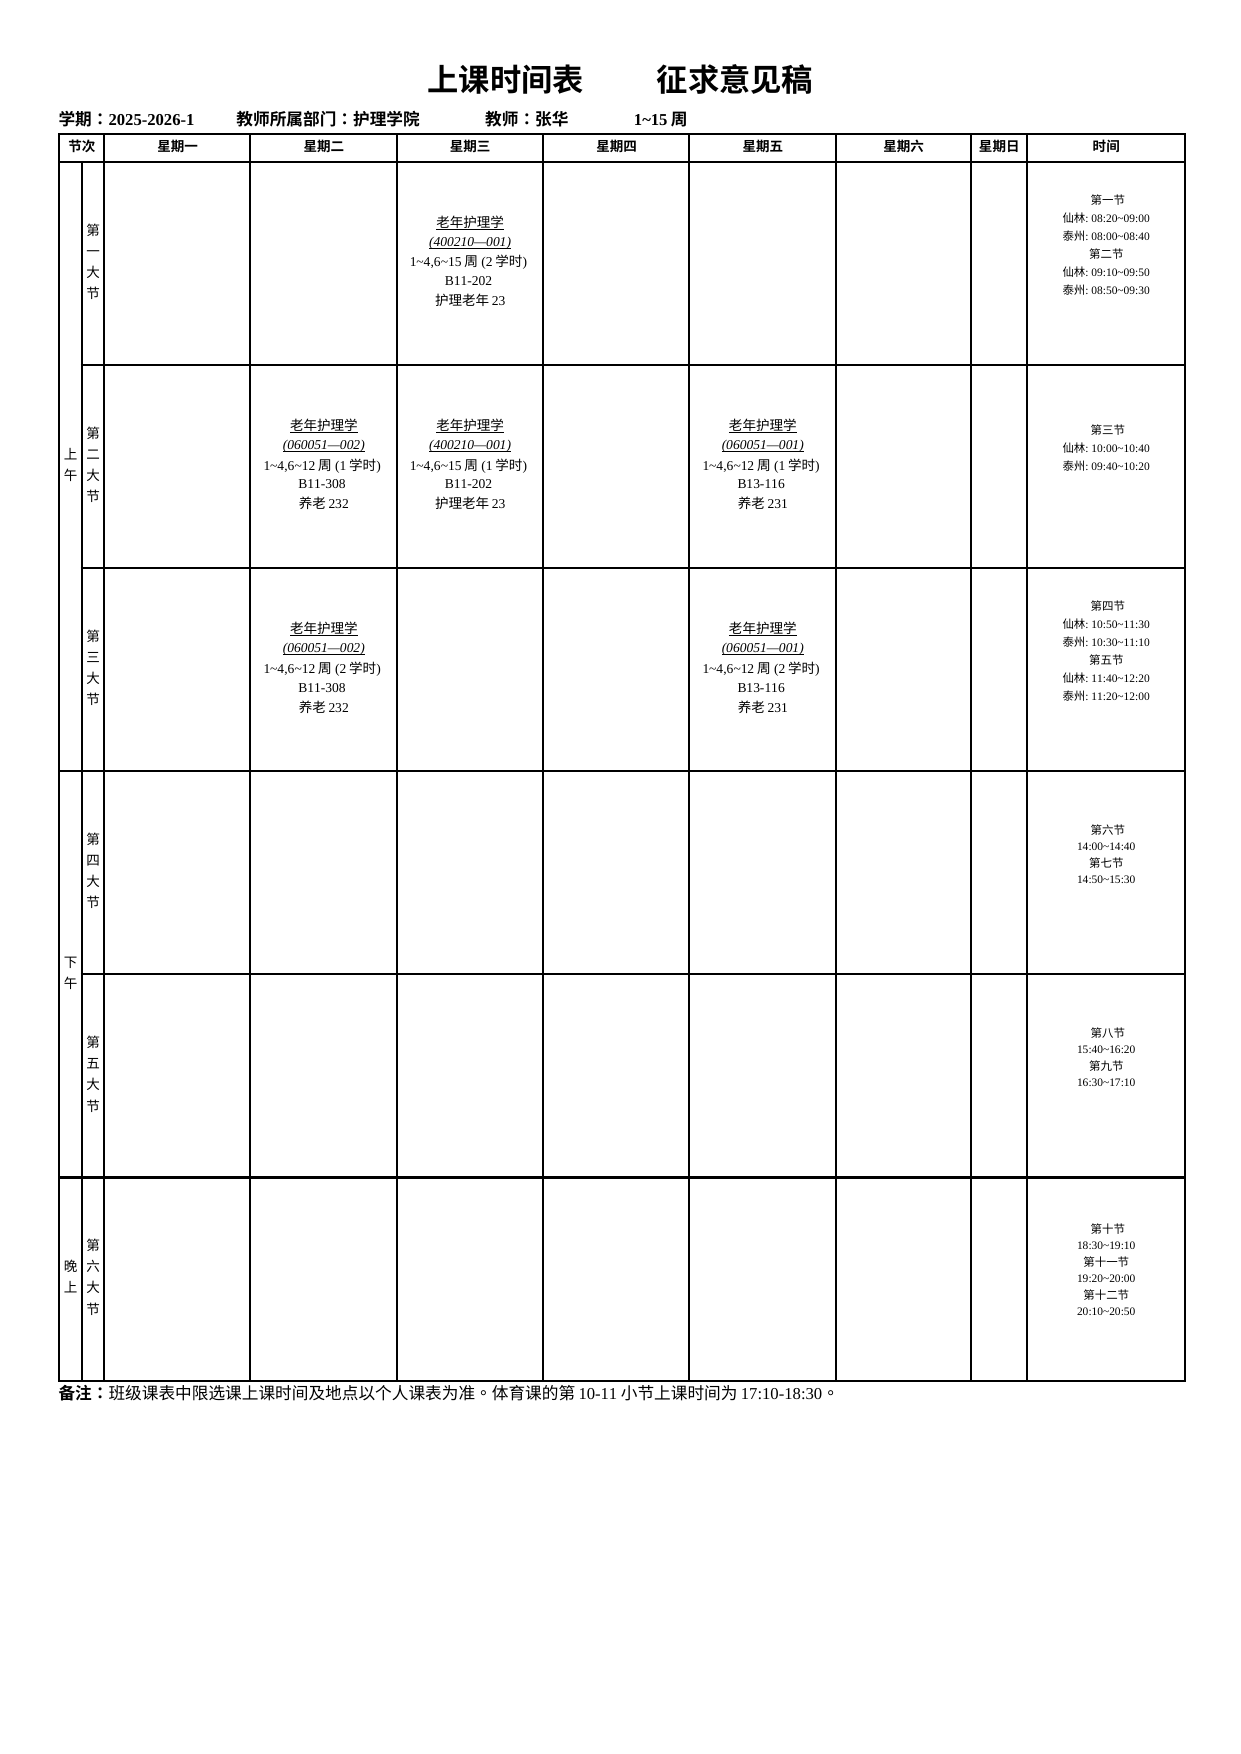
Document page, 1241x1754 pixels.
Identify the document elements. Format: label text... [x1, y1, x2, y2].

table_cell 第三节 仙林: 10:00~10:40 泰州: 09:40~10:20 [1028, 366, 1184, 567]
table_cell [837, 569, 970, 770]
table_cell [398, 975, 542, 1176]
table_cell 晚上 [60, 1179, 81, 1379]
text 上课时间表 征求意见稿 [58, 58, 1182, 101]
table_header 星期一 [105, 135, 249, 161]
table_cell [972, 366, 1026, 567]
table_cell [398, 569, 542, 770]
table_cell [690, 975, 835, 1176]
table_cell [398, 1179, 542, 1379]
table_cell [398, 772, 542, 973]
table_cell [105, 366, 249, 567]
table_cell 下午 [60, 772, 81, 1176]
table_cell 第二大节 [83, 366, 103, 567]
table_cell [837, 163, 970, 364]
table_header 星期二 [251, 135, 396, 161]
table_cell [544, 772, 688, 973]
table_cell 第四节 仙林: 10:50~11:30 泰州: 10:30~11:10 第五节 仙林: 11:40~12:20 泰州: 11:20~12:00 [1028, 569, 1184, 770]
table_cell [105, 1179, 249, 1379]
table_cell 第一节 仙林: 08:20~09:00 泰州: 08:00~08:40 第二节 仙林: 09:10~09:50 泰州: 08:50~09:30 [1028, 163, 1184, 364]
table_cell 第十节 18:30~19:10 第十一节 19:20~20:00 第十二节 20:10~20:50 [1028, 1179, 1184, 1379]
table_cell 第八节 15:40~16:20 第九节 16:30~17:10 [1028, 975, 1184, 1176]
table_header 星期五 [690, 135, 835, 161]
table_cell [972, 772, 1026, 973]
table_cell [690, 772, 835, 973]
table_cell 第五大节 [83, 975, 103, 1176]
table_cell [837, 1179, 970, 1379]
table_cell [972, 975, 1026, 1176]
table_cell [690, 163, 835, 364]
table_cell [544, 366, 688, 567]
table_cell 第六节 14:00~14:40 第七节 14:50~15:30 [1028, 772, 1184, 973]
table_cell [105, 975, 249, 1176]
table_cell [251, 975, 396, 1176]
table_header 星期四 [544, 135, 688, 161]
table_cell [544, 1179, 688, 1379]
table_cell 第六大节 [83, 1179, 103, 1379]
table_cell [544, 163, 688, 364]
table_cell [837, 772, 970, 973]
table_cell [105, 569, 249, 770]
table_cell 老年护理学 (060051—001) 1~4,6~12周 (2学时) B13-116 养老231 [690, 569, 835, 770]
table_header 星期六 [837, 135, 970, 161]
table_cell 老年护理学 (060051—002) 1~4,6~12周 (2学时) B11-308 养老232 [251, 569, 396, 770]
table_cell [251, 1179, 396, 1379]
table_cell 第四大节 [83, 772, 103, 973]
table_cell 老年护理学 (400210—001) 1~4,6~15周 (1学时) B11-202 护理老年23 [398, 366, 542, 567]
table_cell [972, 163, 1026, 364]
table_header 星期三 [398, 135, 542, 161]
table_cell [251, 772, 396, 973]
table_header 节次 [60, 135, 103, 161]
table_cell 上午 [60, 163, 81, 770]
text 备注：班级课表中限选课上课时间及地点以个人课表为准。体育课的第10-11小节上课时间为17:10-18:30。 [58, 1382, 1182, 1404]
text 学期：2025-2026-1 教师所属部门：护理学院 教师：张华 1~15周 [58, 107, 1182, 130]
table_cell [105, 163, 249, 364]
table_header 时间 [1028, 135, 1184, 161]
table_cell 第三大节 [83, 569, 103, 770]
table_cell [690, 1179, 835, 1379]
table_cell [972, 569, 1026, 770]
table_cell 第一大节 [83, 163, 103, 364]
table_cell [837, 975, 970, 1176]
table_header 星期日 [972, 135, 1026, 161]
table_cell 老年护理学 (060051—002) 1~4,6~12周 (1学时) B11-308 养老232 [251, 366, 396, 567]
table_cell [105, 772, 249, 973]
table_cell 老年护理学 (060051—001) 1~4,6~12周 (1学时) B13-116 养老231 [690, 366, 835, 567]
table_cell 老年护理学 (400210—001) 1~4,6~15周 (2学时) B11-202 护理老年23 [398, 163, 542, 364]
table_cell [544, 569, 688, 770]
table_cell [837, 366, 970, 567]
table_cell [972, 1179, 1026, 1379]
table_cell [544, 975, 688, 1176]
table_cell [251, 163, 396, 364]
